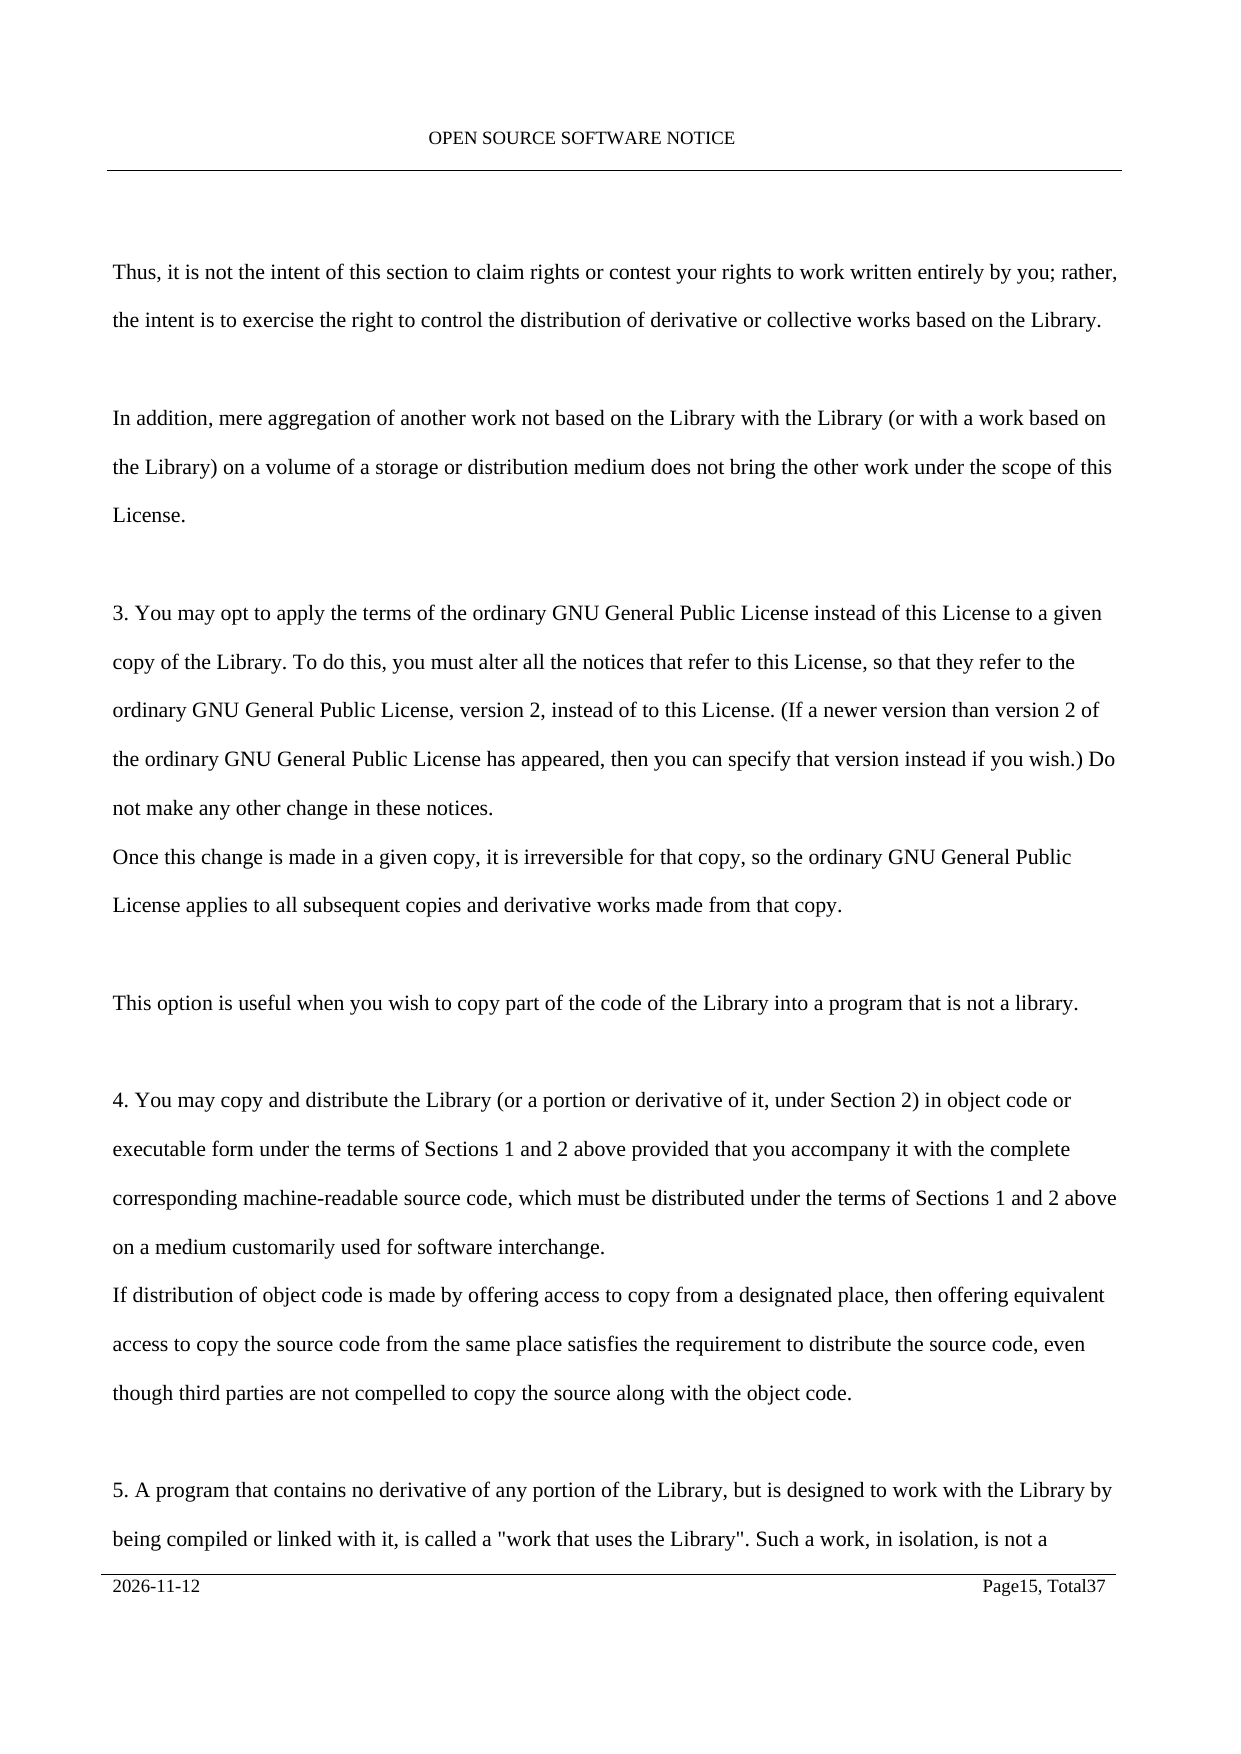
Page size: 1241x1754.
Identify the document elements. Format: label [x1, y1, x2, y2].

text [112, 206, 1128, 1555]
